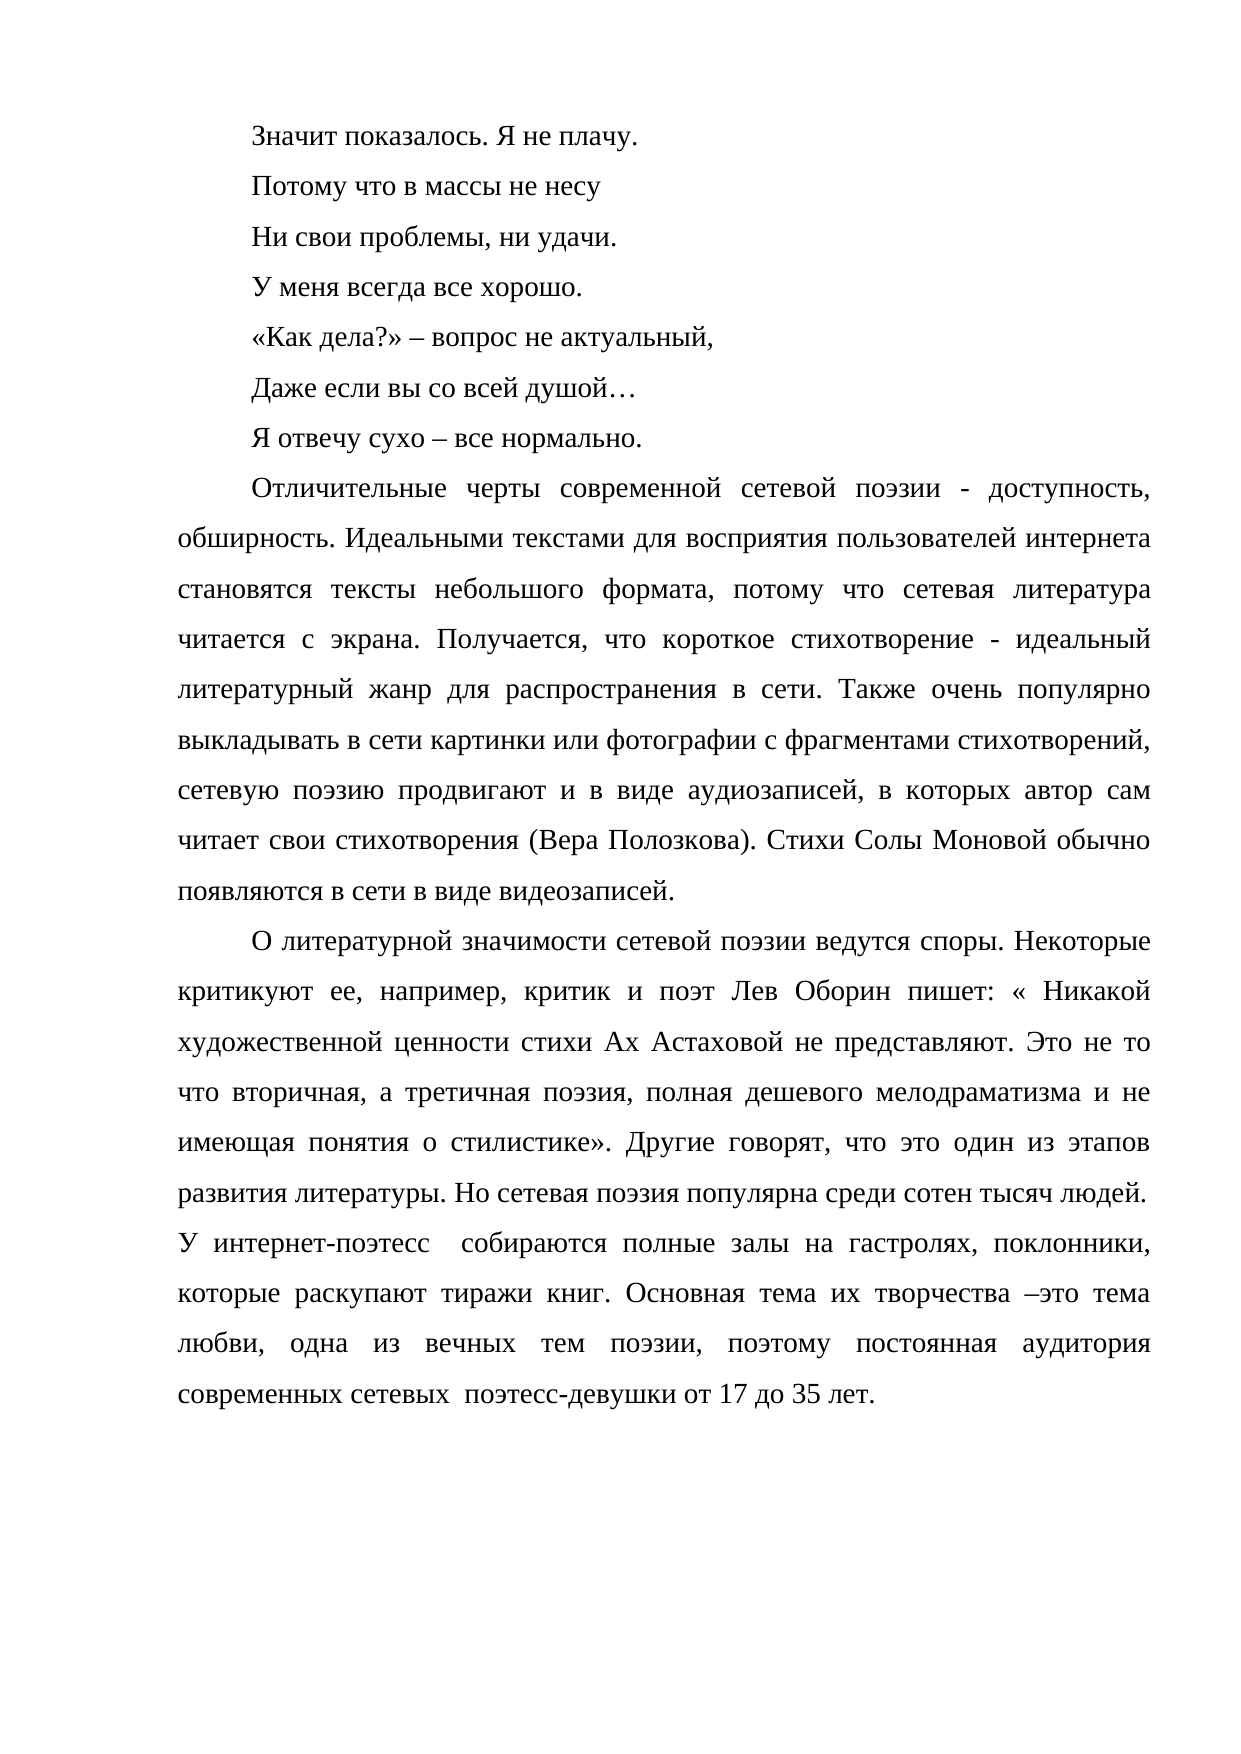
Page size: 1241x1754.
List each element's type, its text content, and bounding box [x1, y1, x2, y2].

text Значит показалось. Я не плачу. [177, 118, 1152, 152]
text Отличительные черты современной сетевой поэзии - доступность, обширность. Идеальными текстами для восприятия пользователей интернета становятся тексты небольшого формата, потому что сетевая литература читается с экрана. Получается, что короткое стихотворение - идеальный литературный жанр для распространения в сети. Также очень популярно выкладывать в сети картинки или фотографии с фрагментами стихотворений, сетевую поэзию продвигают и в виде аудиозаписей, в которых автор сам читает свои стихотворения (Вера Полозкова). Стихи Солы Моновой обычно появляются в сети в виде видеозаписей. [177, 470, 1152, 906]
text Ни свои проблемы, ни удачи. [177, 219, 1152, 252]
text Потому что в массы не несу [177, 168, 1152, 202]
text У интернет-поэтесс собираются полные залы на гастролях, поклонники, которые раскупают тиражи книг. Основная тема их творчества –это тема любви, одна из вечных тем поэзии, поэтому постоянная аудитория современных сетевых поэтесс-девушки от 17 до 35 лет. [177, 1225, 1152, 1409]
text Я отвечу сухо – все нормально. [177, 420, 1152, 453]
text О литературной значимости сетевой поэзии ведутся споры. Некоторые критикуют ее, например, критик и поэт Лев Оборин пишет: « Никакой художественной ценности стихи Ах Астаховой не представляют. Это не то что вторичная, а третичная поэзия, полная дешевого мелодраматизма и не имеющая понятия о стилистике». Другие говорят, что это один из этапов развития литературы. Но сетевая поэзия популярна среди сотен тысяч людей. [177, 923, 1152, 1208]
text Даже если вы со всей душой… [177, 370, 1152, 403]
text У меня всегда все хорошо. [177, 269, 1152, 303]
text «Как дела?» – вопрос не актуальный, [177, 319, 1152, 353]
